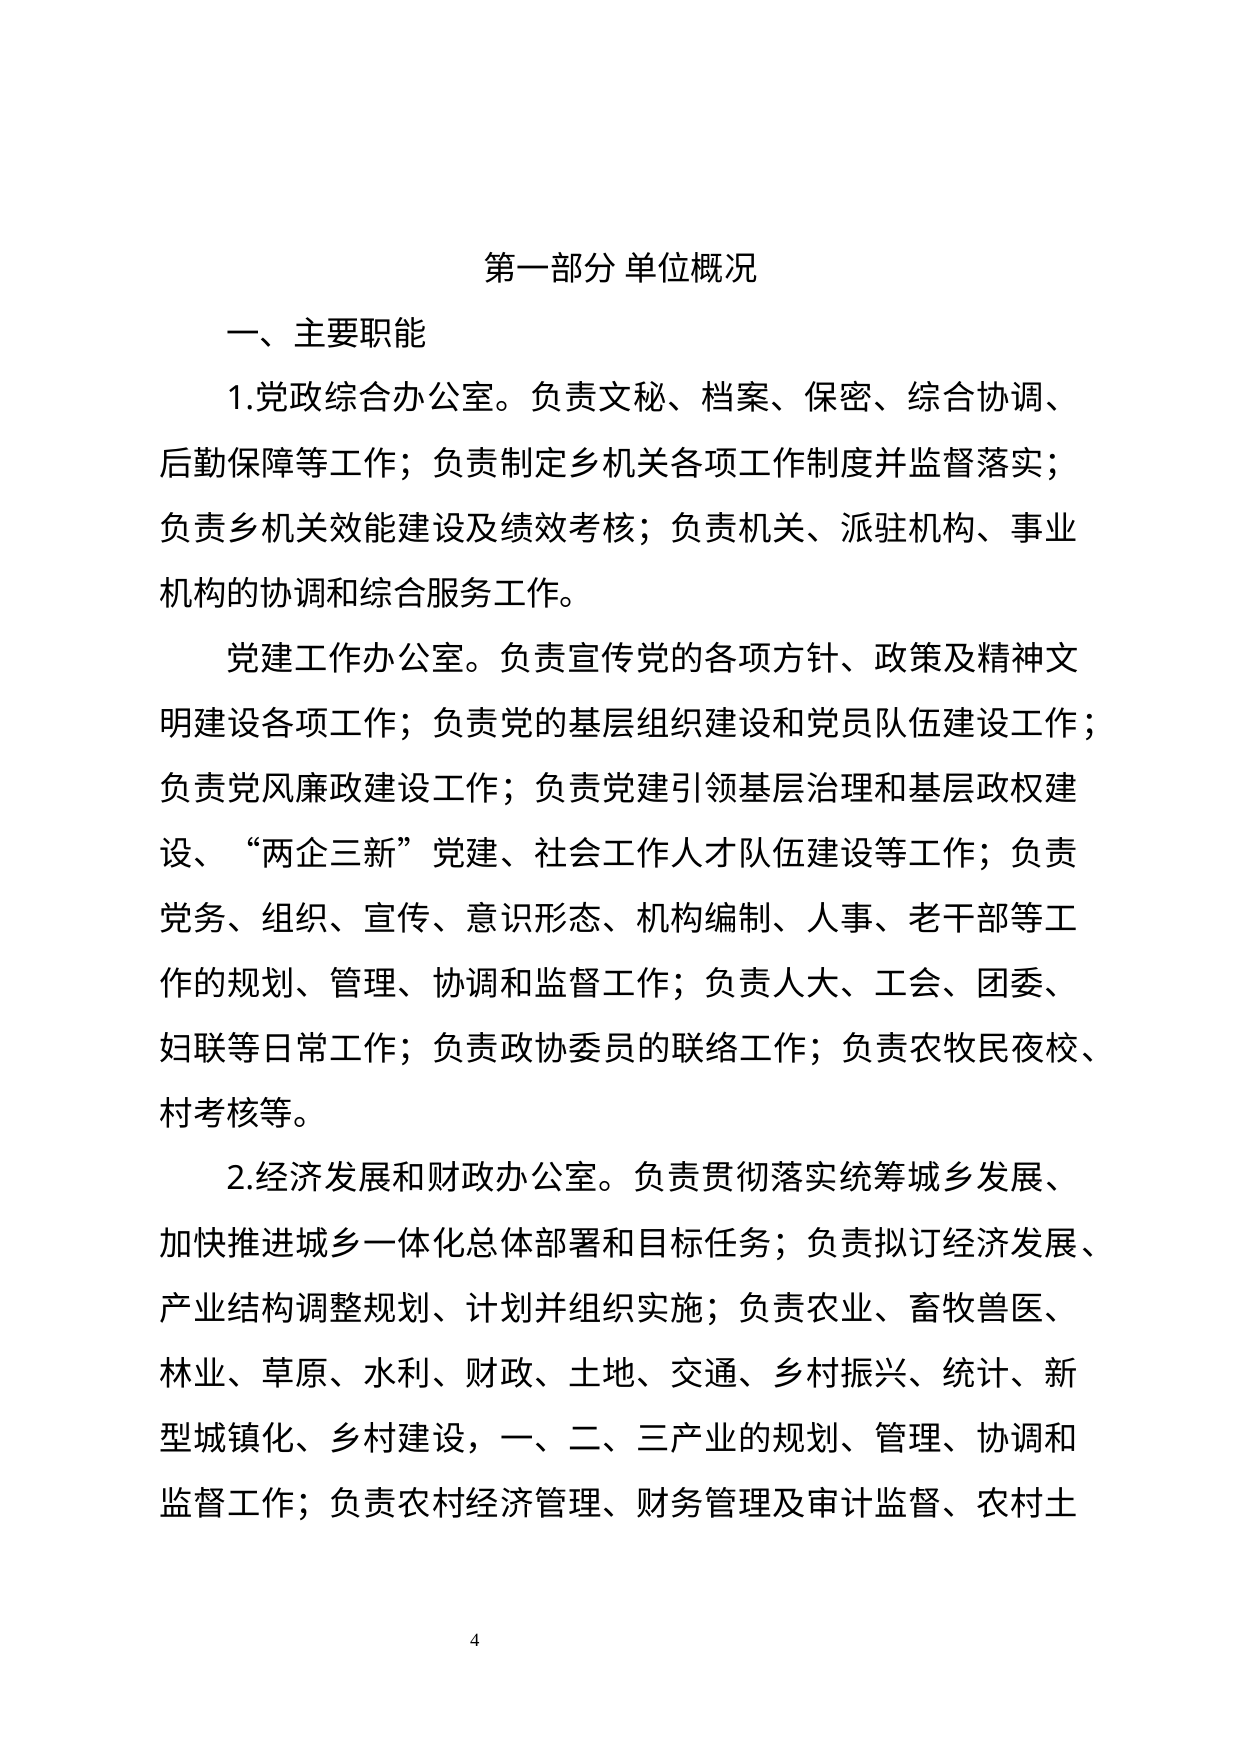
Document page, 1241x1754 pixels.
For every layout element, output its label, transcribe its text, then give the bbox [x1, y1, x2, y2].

text 党建工作办公室。负责宣传党的各项方针、政策及精神文明建设各项工作；负责党的基层组织建设和党员队伍建设工作；负责党风廉政建设工作；负责党建引领基层治理和基层政权建设、“两企三新”党建、社会工作人才队伍建设等工作；负责党务、组织、宣传、意识形态、机构编制、人事、老干部等工作的规划、管理、协调和监督工作；负责人大、工会、团委、妇联等日常工作；负责政协委员的联络工作；负责农牧民夜校、村考核等。 [159, 623, 1081, 1143]
text 第一部分 单位概况 [159, 233, 1081, 298]
text 一、主要职能 [159, 298, 1081, 363]
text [159, 1143, 1081, 1533]
text 1.党政综合办公室。负责文秘、档案、保密、综合协调、后勤保障等工作；负责制定乡机关各项工作制度并监督落实；负责乡机关效能建设及绩效考核；负责机关、派驻机构、事业机构的协调和综合服务工作。 [159, 363, 1081, 623]
